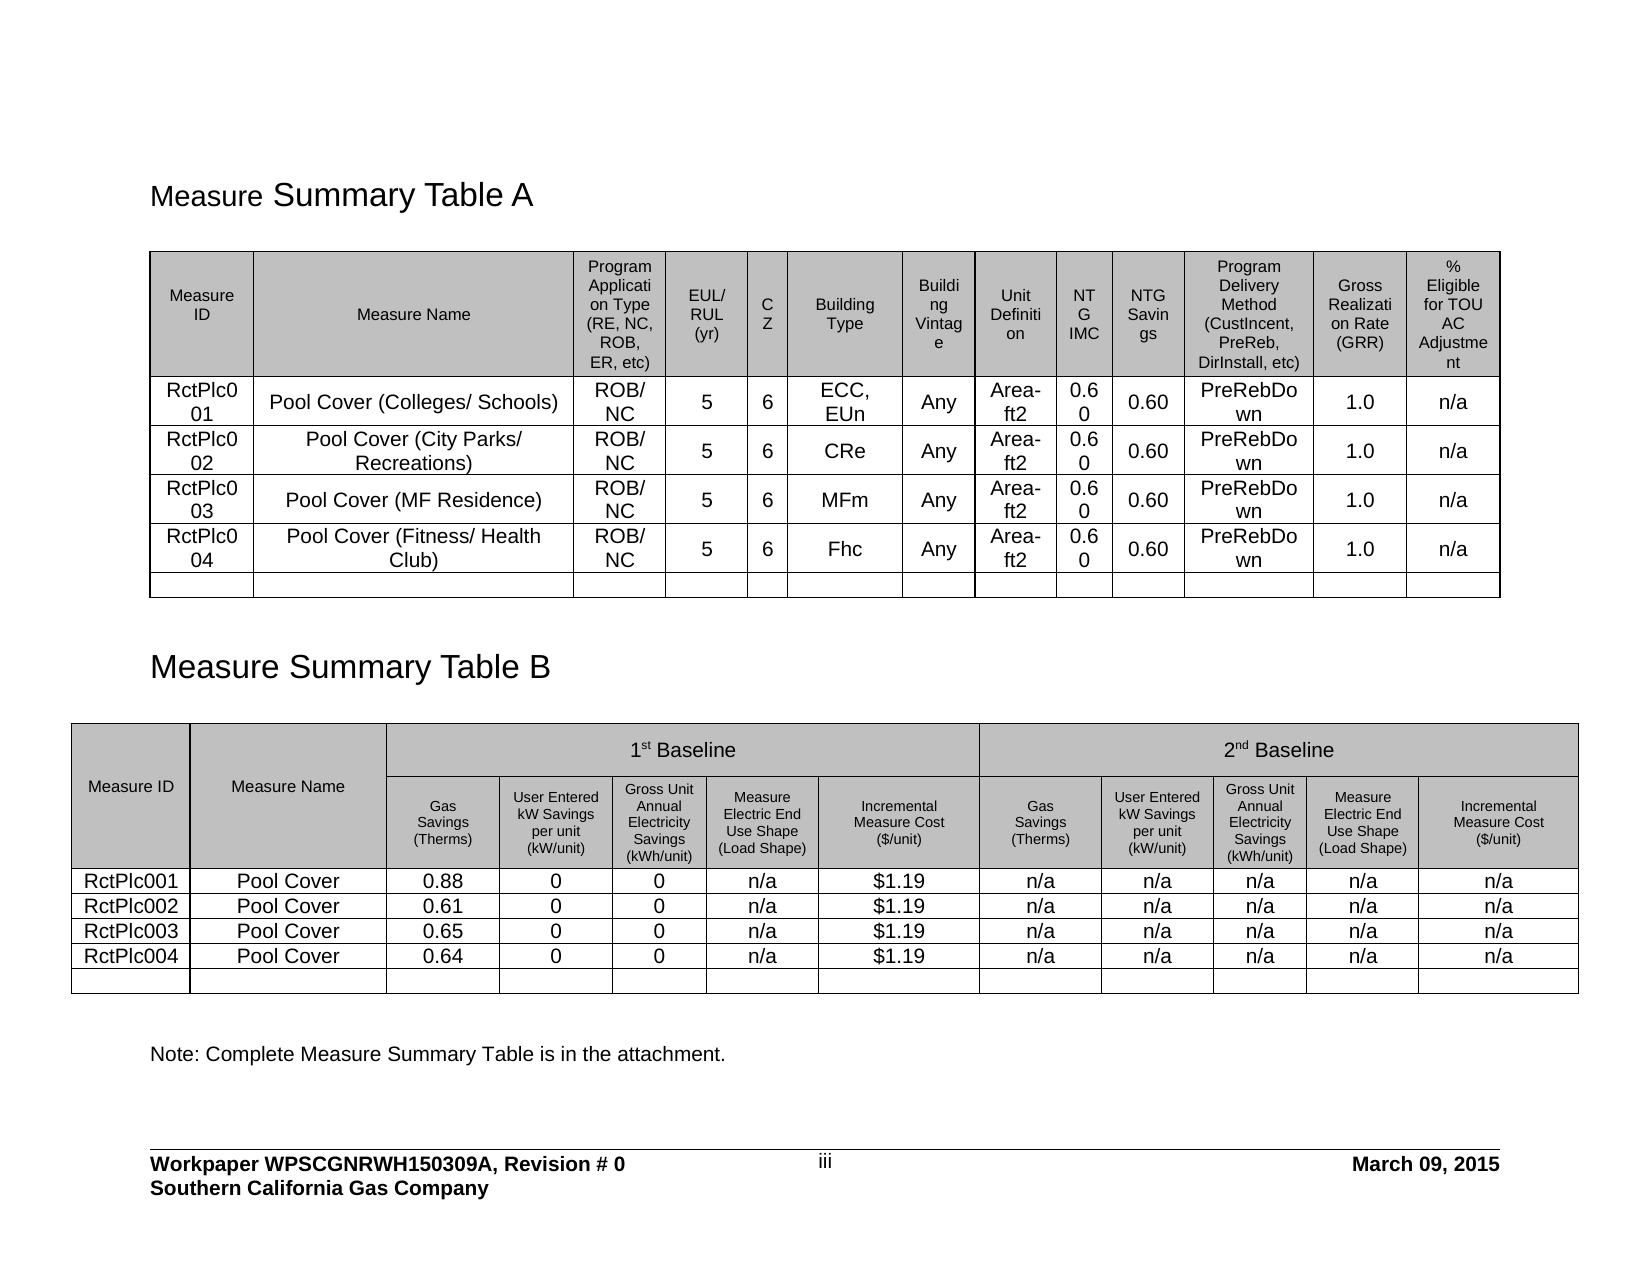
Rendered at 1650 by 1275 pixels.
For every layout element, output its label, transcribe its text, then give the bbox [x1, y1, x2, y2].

table_cell [72, 969, 189, 993]
table_cell 1.0 [1314, 377, 1406, 425]
table_cell ECC, EUn [788, 377, 902, 425]
table_cell n/a [707, 944, 818, 968]
table_cell n/a [1407, 377, 1499, 425]
table_header NTG IMC [1057, 252, 1112, 376]
table_cell [707, 969, 818, 993]
table_cell 5 [666, 377, 747, 425]
table_header CZ [748, 252, 787, 376]
table_cell Measure Electric End Use Shape (Load Shape) [707, 777, 818, 868]
table_header Unit Definition [976, 252, 1056, 376]
table_cell [613, 969, 706, 993]
table_cell 5 [666, 524, 747, 572]
table_cell Pool Cover [191, 944, 386, 968]
table_cell n/a [980, 869, 1101, 893]
table_header 1st Baseline [387, 724, 979, 776]
table_cell [980, 969, 1101, 993]
table_cell RctPlc004 [72, 944, 189, 968]
table_cell [1314, 573, 1406, 597]
table_cell 6 [748, 475, 787, 523]
table_cell 1.0 [1314, 475, 1406, 523]
table_cell n/a [1214, 869, 1306, 893]
table_cell 0 [500, 944, 612, 968]
table_cell Incremental Measure Cost ($/unit) [819, 777, 979, 868]
table_cell n/a [1102, 869, 1213, 893]
table_cell Pool Cover [191, 869, 386, 893]
table_cell 0 [613, 894, 706, 918]
table_header NTG Savings [1113, 252, 1184, 376]
table_cell [191, 969, 386, 993]
table_cell $1.19 [819, 894, 979, 918]
table_cell 0.60 [1057, 524, 1112, 572]
table_cell $1.19 [819, 944, 979, 968]
table_cell n/a [1407, 426, 1499, 474]
text Note: Complete Measure Summary Table is in the attachment. [150, 1042, 1500, 1066]
table_header Measure ID [72, 724, 189, 868]
table_header Measure Name [191, 724, 386, 868]
table_cell RctPlc002 [151, 426, 253, 474]
table_cell MFm [788, 475, 902, 523]
table_cell n/a [1307, 869, 1418, 893]
table_cell RctPlc004 [151, 524, 253, 572]
table_cell Pool Cover (City Parks/ Recreations) [254, 426, 573, 474]
table_cell Pool Cover [191, 894, 386, 918]
table_cell PreRebDown [1185, 524, 1313, 572]
table_cell n/a [707, 869, 818, 893]
table_header Measure Name [254, 252, 573, 376]
table_cell [254, 573, 573, 597]
table_cell n/a [1102, 919, 1213, 943]
table_cell n/a [1102, 894, 1213, 918]
table_cell $1.19 [819, 869, 979, 893]
table_cell n/a [1307, 919, 1418, 943]
table_cell Any [903, 475, 974, 523]
table_cell 0.60 [1057, 426, 1112, 474]
table_cell Pool Cover (Colleges/ Schools) [254, 377, 573, 425]
table_header Building Vintage [903, 252, 974, 376]
table_cell n/a [1419, 919, 1578, 943]
table_cell User Entered kW Savings per unit (kW/unit) [500, 777, 612, 868]
table_cell n/a [1214, 944, 1306, 968]
table_cell 6 [748, 524, 787, 572]
table_cell [666, 573, 747, 597]
table_cell Area-ft2 [976, 475, 1056, 523]
table_cell Area-ft2 [976, 524, 1056, 572]
table_cell n/a [1407, 524, 1499, 572]
table_cell 0.60 [1113, 524, 1184, 572]
table_header % Eligible for TOU AC Adjustment [1407, 252, 1499, 376]
table_cell ROB/NC [574, 426, 665, 474]
table_cell RctPlc001 [72, 869, 189, 893]
table_cell n/a [980, 944, 1101, 968]
table_cell n/a [1214, 919, 1306, 943]
table_cell 1.0 [1314, 426, 1406, 474]
table_cell 0.60 [1113, 426, 1184, 474]
table_header Program Delivery Method (CustIncent, PreReb, DirInstall, etc) [1185, 252, 1313, 376]
table_header Measure ID [151, 252, 253, 376]
table_cell n/a [1407, 475, 1499, 523]
table_header Gross Realization Rate (GRR) [1314, 252, 1406, 376]
table_cell ROB/NC [574, 475, 665, 523]
table_cell [1057, 573, 1112, 597]
table_cell Pool Cover (MF Residence) [254, 475, 573, 523]
table_cell [574, 573, 665, 597]
table_cell n/a [707, 919, 818, 943]
table_cell PreRebDown [1185, 377, 1313, 425]
table_cell [151, 573, 253, 597]
table_cell Any [903, 377, 974, 425]
table_cell Gas Savings (Therms) [387, 777, 499, 868]
table_header EUL/RUL (yr) [666, 252, 747, 376]
table_cell 0.65 [387, 919, 499, 943]
table_cell 0 [613, 944, 706, 968]
table_cell n/a [1307, 944, 1418, 968]
table_cell Area-ft2 [976, 426, 1056, 474]
table_cell Gross Unit Annual Electricity Savings (kWh/unit) [1214, 777, 1306, 868]
table_cell n/a [980, 894, 1101, 918]
table_cell n/a [1102, 944, 1213, 968]
table_cell n/a [1307, 894, 1418, 918]
table_cell [387, 969, 499, 993]
table_cell Gas Savings (Therms) [980, 777, 1101, 868]
table_cell n/a [1419, 869, 1578, 893]
table_cell Any [903, 426, 974, 474]
table_cell Measure Electric End Use Shape (Load Shape) [1307, 777, 1418, 868]
table_cell [1407, 573, 1499, 597]
table_cell PreRebDown [1185, 426, 1313, 474]
table_cell [976, 573, 1056, 597]
table_cell Gross Unit Annual Electricity Savings (kWh/unit) [613, 777, 706, 868]
table_cell RctPlc003 [151, 475, 253, 523]
table_cell n/a [980, 919, 1101, 943]
table_cell User Entered kW Savings per unit (kW/unit) [1102, 777, 1213, 868]
table_cell [1214, 969, 1306, 993]
table_cell PreRebDown [1185, 475, 1313, 523]
table_cell 0.61 [387, 894, 499, 918]
table_cell RctPlc001 [151, 377, 253, 425]
table_cell RctPlc002 [72, 894, 189, 918]
table_cell 0.88 [387, 869, 499, 893]
table_cell 0.60 [1057, 475, 1112, 523]
table_cell Pool Cover [191, 919, 386, 943]
table_cell 6 [748, 377, 787, 425]
table_cell [1185, 573, 1313, 597]
table_header Program Application Type (RE, NC, ROB, ER, etc) [574, 252, 665, 376]
table_cell 1.0 [1314, 524, 1406, 572]
table_cell [1113, 573, 1184, 597]
text Measure Summary Table B [150, 647, 1500, 686]
table_cell $1.19 [819, 919, 979, 943]
table_cell n/a [1419, 944, 1578, 968]
table_header Building Type [788, 252, 902, 376]
table_cell 0 [613, 919, 706, 943]
table_cell 5 [666, 426, 747, 474]
table_header 2nd Baseline [980, 724, 1578, 776]
table_cell n/a [1419, 894, 1578, 918]
table_cell 0 [500, 894, 612, 918]
table_cell 0.60 [1113, 377, 1184, 425]
table_cell [788, 573, 902, 597]
table_cell n/a [1214, 894, 1306, 918]
table_cell 0 [613, 869, 706, 893]
table_cell [500, 969, 612, 993]
table_cell [748, 573, 787, 597]
table_cell n/a [707, 894, 818, 918]
table_cell ROB/NC [574, 377, 665, 425]
table_cell Pool Cover (Fitness/ Health Club) [254, 524, 573, 572]
table_cell 0 [500, 869, 612, 893]
table_cell [1307, 969, 1418, 993]
table_cell 0.60 [1113, 475, 1184, 523]
table_cell Fhc [788, 524, 902, 572]
table_cell Area-ft2 [976, 377, 1056, 425]
table_cell [1102, 969, 1213, 993]
table_cell Any [903, 524, 974, 572]
table_cell ROB/NC [574, 524, 665, 572]
table_cell 0.64 [387, 944, 499, 968]
table_cell [819, 969, 979, 993]
table_cell [1419, 969, 1578, 993]
table_cell CRe [788, 426, 902, 474]
table_cell Incremental Measure Cost ($/unit) [1419, 777, 1578, 868]
text Measure Summary Table A [150, 175, 1500, 213]
table_cell [903, 573, 974, 597]
table_cell 0.60 [1057, 377, 1112, 425]
table_cell 5 [666, 475, 747, 523]
table_cell 6 [748, 426, 787, 474]
table_cell RctPlc003 [72, 919, 189, 943]
table_cell 0 [500, 919, 612, 943]
